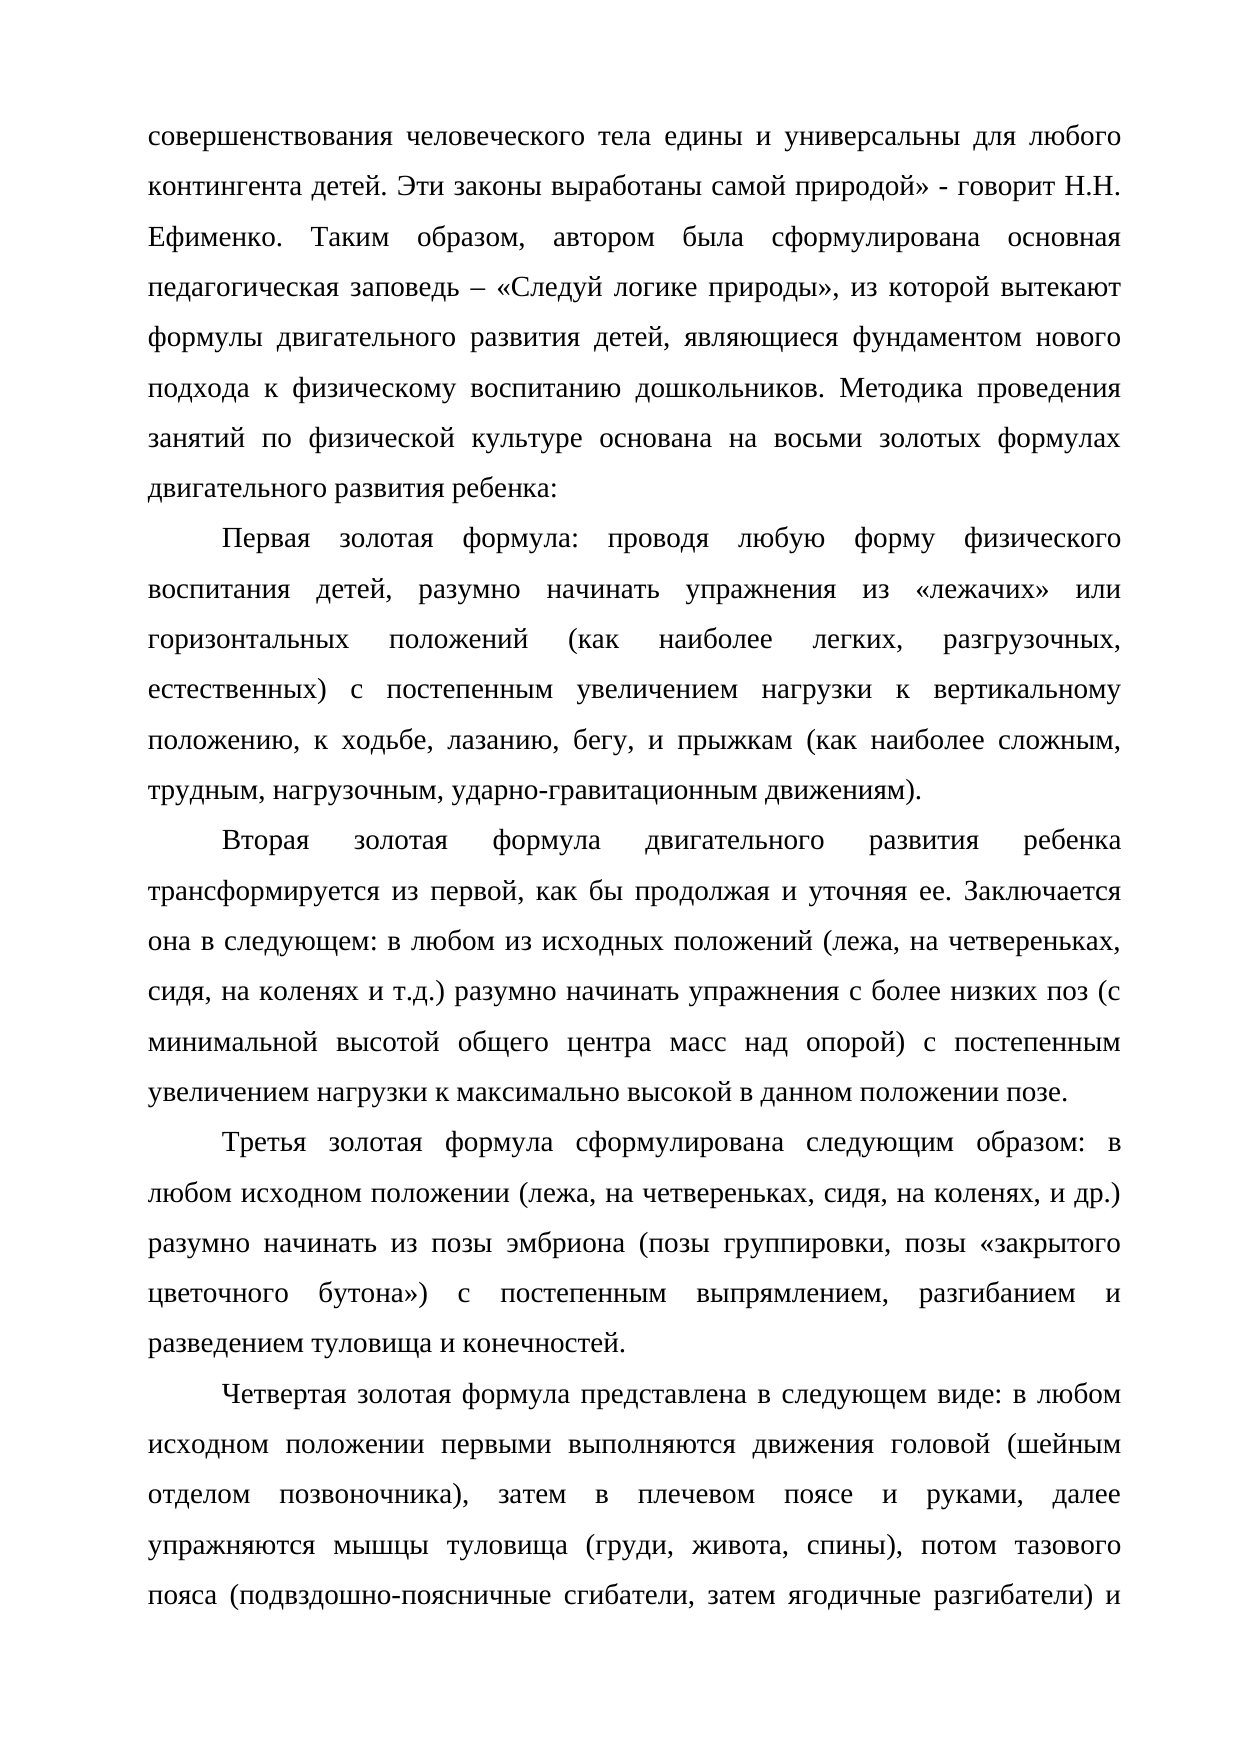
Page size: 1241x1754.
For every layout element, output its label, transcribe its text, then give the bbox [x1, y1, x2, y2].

text Вторая золотая формула двигательного развития ребенка трансформируется из первой, как бы продолжая и уточняя ее. Заключается она в следующем: в любом из исходных положений (лежа, на четвереньках, сидя, на коленях и т.д.) разумно начинать упражнения с более низких поз (с минимальной высотой общего центра масс над опорой) с постепенным увеличением нагрузки к максимально высокой в данном положении позе. [148, 822, 1122, 1108]
text Первая золотая формула: проводя любую форму физического воспитания детей, разумно начинать упражнения из «лежачих» или горизонтальных положений (как наиболее легких, разгрузочных, естественных) с постепенным увеличением нагрузки к вертикальному положению, к ходьбе, лазанию, бегу, и прыжкам (как наиболее сложным, трудным, нагрузочным, ударно-гравитационным движениям). [148, 521, 1122, 806]
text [148, 118, 1122, 504]
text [148, 1376, 1122, 1611]
text Третья золотая формула сформулирована следующим образом: в любом исходном положении (лежа, на четвереньках, сидя, на коленях, и др.) разумно начинать из позы эмбриона (позы группировки, позы «закрытого цветочного бутона») с постепенным выпрямлением, разгибанием и разведением туловища и конечностей. [148, 1124, 1122, 1359]
